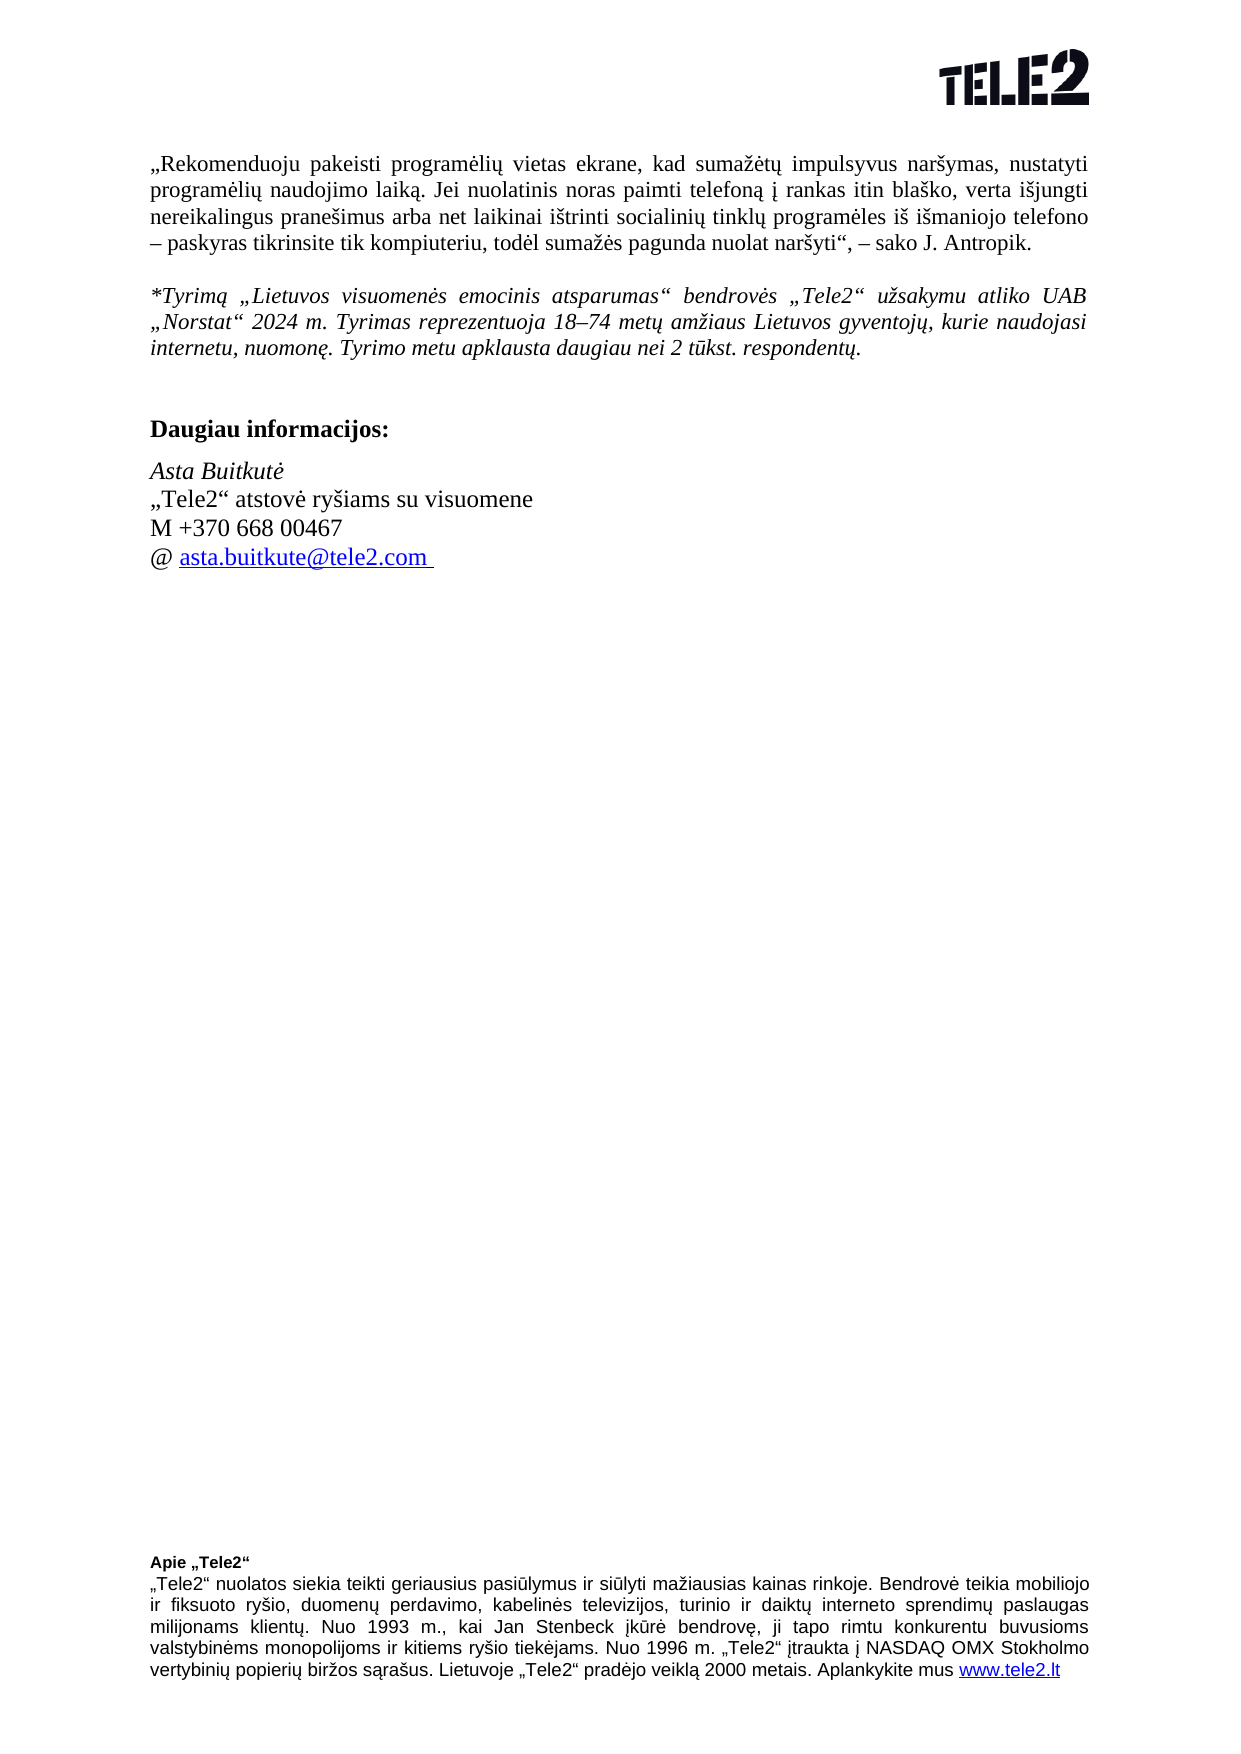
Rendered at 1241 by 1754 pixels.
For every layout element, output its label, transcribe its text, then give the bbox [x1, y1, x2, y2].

text Asta Buitkutė [150, 456, 1090, 484]
picture [929, 30, 1102, 122]
text „Tele2“ atstovė ryšiams su visuomene [150, 484, 1090, 513]
text Daugiau informacijos: [150, 414, 1090, 443]
text *Tyrimą „Lietuvos visuomenės emocinis atsparumas“ bendrovės „Tele2“ užsakymu atliko UAB „Norstat“ 2024 m. Tyrimas reprezentuoja 18–74 metų amžiaus Lietuvos gyventojų, kurie naudojasi internetu, nuomonę. Tyrimo metu apklausta daugiau nei 2 tūkst. respondentų. [150, 282, 1090, 361]
text „Rekomenduoju pakeisti programėlių vietas ekrane, kad sumažėtų impulsyvus naršymas, nustatyti programėlių naudojimo laiką. Jei nuolatinis noras paimti telefoną į rankas itin blaško, verta išjungti nereikalingus pranešimus arba net laikinai ištrinti socialinių tinklų programėles iš išmaniojo telefono – paskyras tikrinsite tik kompiuteriu, todėl sumažės pagunda nuolat naršyti“, – sako J. Antropik. [150, 150, 1090, 255]
text @ asta.buitkute@tele2.com [150, 542, 1090, 571]
text M +370 668 00467 [150, 513, 1090, 542]
